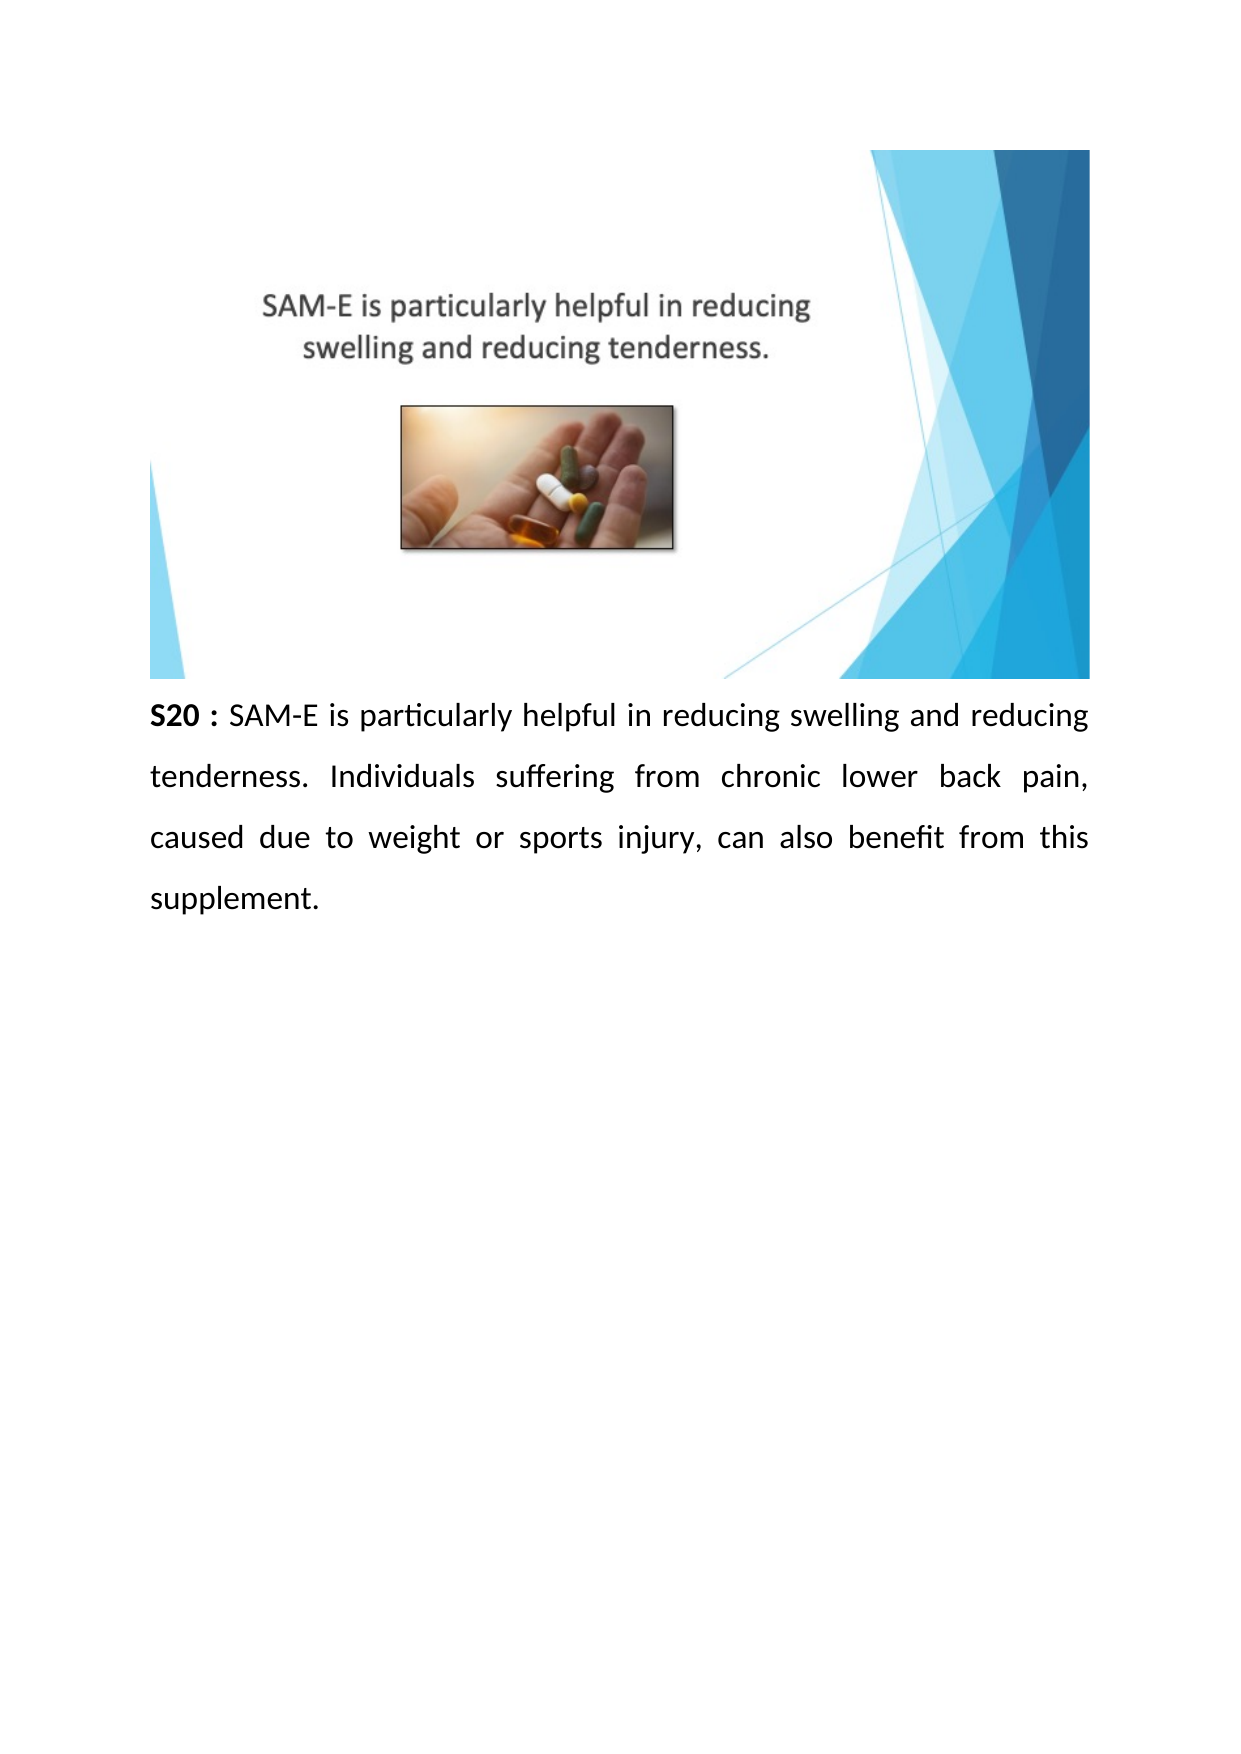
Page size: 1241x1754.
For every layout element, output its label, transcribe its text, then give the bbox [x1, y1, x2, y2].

picture [150, 150, 1090, 679]
text S20 : SAM-E is particularly helpful in reducing swelling and reducing tenderness. Individuals suffering from chronic lower back pain, caused due to weight or sports injury, can also benefit from this supplement. [150, 694, 1090, 918]
